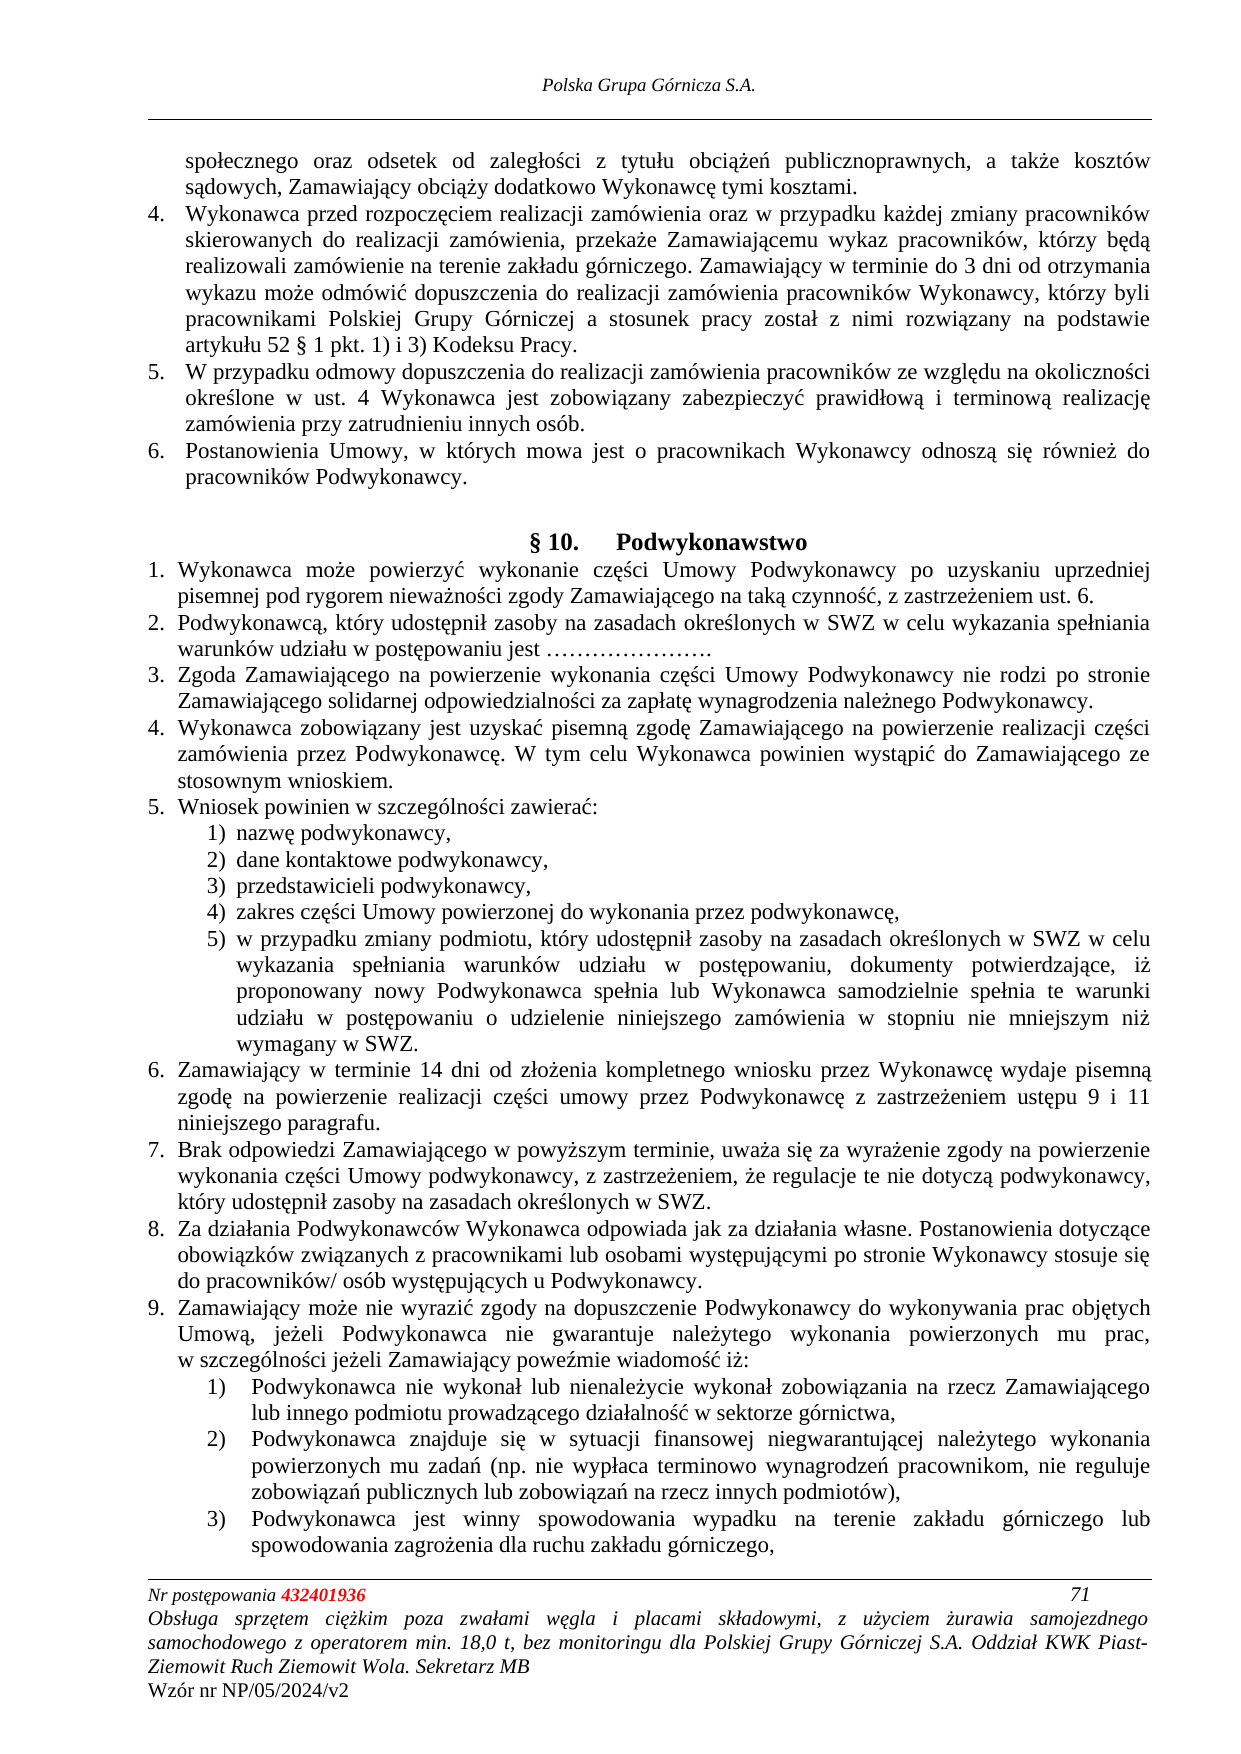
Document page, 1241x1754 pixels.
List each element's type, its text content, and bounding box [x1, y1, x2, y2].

list Za działania Podwykonawców Wykonawca odpowiada jak za działania własne. Postanowienia dotyczące obowiązków związanych z pracownikami lub osobami występującymi po stronie Wykonawcy stosuje się do pracowników/ osób występujących u Podwykonawcy. [148, 1215, 1152, 1294]
list Zgoda Zamawiającego na powierzenie wykonania części Umowy Podwykonawcy nie rodzi po stronie Zamawiającego solidarnej odpowiedzialności za zapłatę wynagrodzenia należnego Podwykonawcy. [148, 661, 1152, 714]
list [148, 147, 1152, 200]
list Podwykonawca jest winny spowodowania wypadku na terenie zakładu górniczego lub spowodowania zagrożenia dla ruchu zakładu górniczego, [207, 1504, 1152, 1557]
list Wykonawca przed rozpoczęciem realizacji zamówienia oraz w przypadku każdej zmiany pracowników skierowanych do realizacji zamówienia, przekaże Zamawiającemu wykaz pracowników, którzy będą realizowali zamówienie na terenie zakładu górniczego. Zamawiający w terminie do 3 dni od otrzymania wykazu może odmówić dopuszczenia do realizacji zamówienia pracowników Wykonawcy, którzy byli pracownikami Polskiej Grupy Górniczej a stosunek pracy został z nimi rozwiązany na podstawie artykułu 52 § 1 pkt. 1) i 3) Kodeksu Pracy. [148, 200, 1152, 358]
list Zamawiający może nie wyrazić zgody na dopuszczenie Podwykonawcy do wykonywania prac objętych Umową, jeżeli Podwykonawca nie gwarantuje należytego wykonania powierzonych mu prac, w szczególności jeżeli Zamawiający poweźmie wiadomość iż: [148, 1294, 1152, 1373]
list Podwykonawcą, który udostępnił zasoby na zasadach określonych w SWZ w celu wykazania spełniania warunków udziału w postępowaniu jest …………………. [148, 608, 1152, 661]
list W przypadku odmowy dopuszczenia do realizacji zamówienia pracowników ze względu na okoliczności określone w ust. 4 Wykonawca jest zobowiązany zabezpieczyć prawidłową i terminową realizację zamówienia przy zatrudnieniu innych osób. [148, 358, 1152, 437]
list Podwykonawca znajduje się w sytuacji finansowej niegwarantującej należytego wykonania powierzonych mu zadań (np. nie wypłaca terminowo wynagrodzeń pracownikom, nie reguluje zobowiązań publicznych lub zobowiązań na rzecz innych podmiotów), [207, 1426, 1152, 1504]
list przedstawicieli podwykonawcy, [207, 872, 1152, 898]
list Wykonawca zobowiązany jest uzyskać pisemną zgodę Zamawiającego na powierzenie realizacji części zamówienia przez Podwykonawcę. W tym celu Wykonawca powinien wystąpić do Zamawiającego ze stosownym wnioskiem. [148, 714, 1152, 793]
list dane kontaktowe podwykonawcy, [207, 846, 1152, 872]
list Zamawiający w terminie 14 dni od złożenia kompletnego wniosku przez Wykonawcę wydaje pisemną zgodę na powierzenie realizacji części umowy przez Podwykonawcę z zastrzeżeniem ustępu 9 i 11 niniejszego paragrafu. [148, 1057, 1152, 1136]
list Wykonawca może powierzyć wykonanie części Umowy Podwykonawcy po uzyskaniu uprzedniej pisemnej pod rygorem nieważności zgody Zamawiającego na taką czynność, z zastrzeżeniem ust. 6. [148, 556, 1152, 608]
list Brak odpowiedzi Zamawiającego w powyższym terminie, uważa się za wyrażenie zgody na powierzenie wykonania części Umowy podwykonawcy, z zastrzeżeniem, że regulacje te nie dotyczą podwykonawcy, który udostępnił zasoby na zasadach określonych w SWZ. [148, 1136, 1152, 1215]
list Podwykonawca nie wykonał lub nienależycie wykonał zobowiązania na rzecz Zamawiającego lub innego podmiotu prowadzącego działalność w sektorze górnictwa, [207, 1373, 1152, 1426]
list Postanowienia Umowy, w których mowa jest o pracownikach Wykonawcy odnoszą się również do pracowników Podwykonawcy. [148, 437, 1152, 489]
subtitle Podwykonawstwo [185, 527, 1152, 556]
list zakres części Umowy powierzonej do wykonania przez podwykonawcę, [207, 898, 1152, 925]
list Wniosek powinien w szczególności zawierać: [148, 793, 1152, 819]
list nazwę podwykonawcy, [207, 819, 1152, 846]
list w przypadku zmiany podmiotu, który udostępnił zasoby na zasadach określonych w SWZ w celu wykazania spełniania warunków udziału w postępowaniu, dokumenty potwierdzające, iż proponowany nowy Podwykonawca spełnia lub Wykonawca samodzielnie spełnia te warunki udziału w postępowaniu o udzielenie niniejszego zamówienia w stopniu nie mniejszym niż wymagany w SWZ. [207, 925, 1152, 1057]
